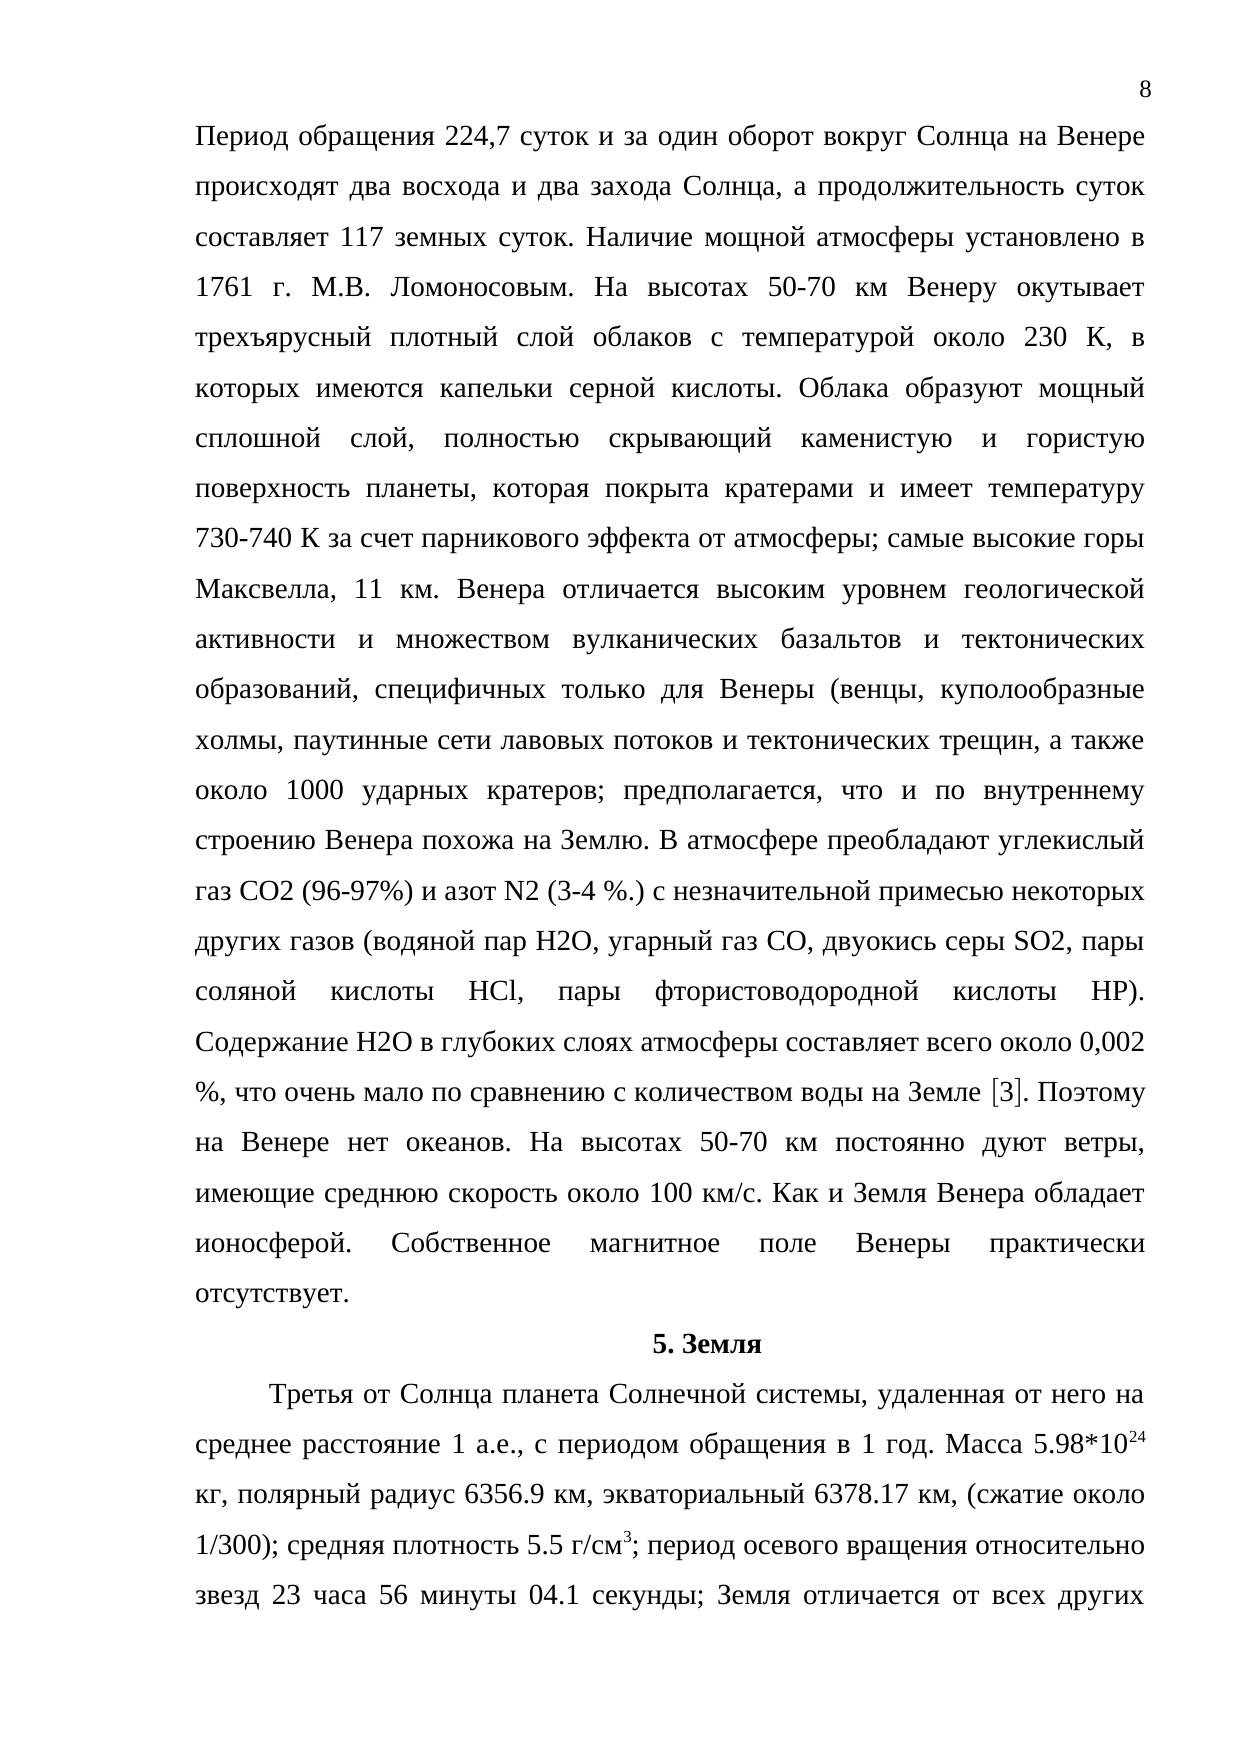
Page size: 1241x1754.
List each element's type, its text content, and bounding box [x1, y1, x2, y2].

text 5. Земля [195, 1326, 1146, 1359]
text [195, 1376, 1146, 1611]
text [195, 118, 1146, 1309]
